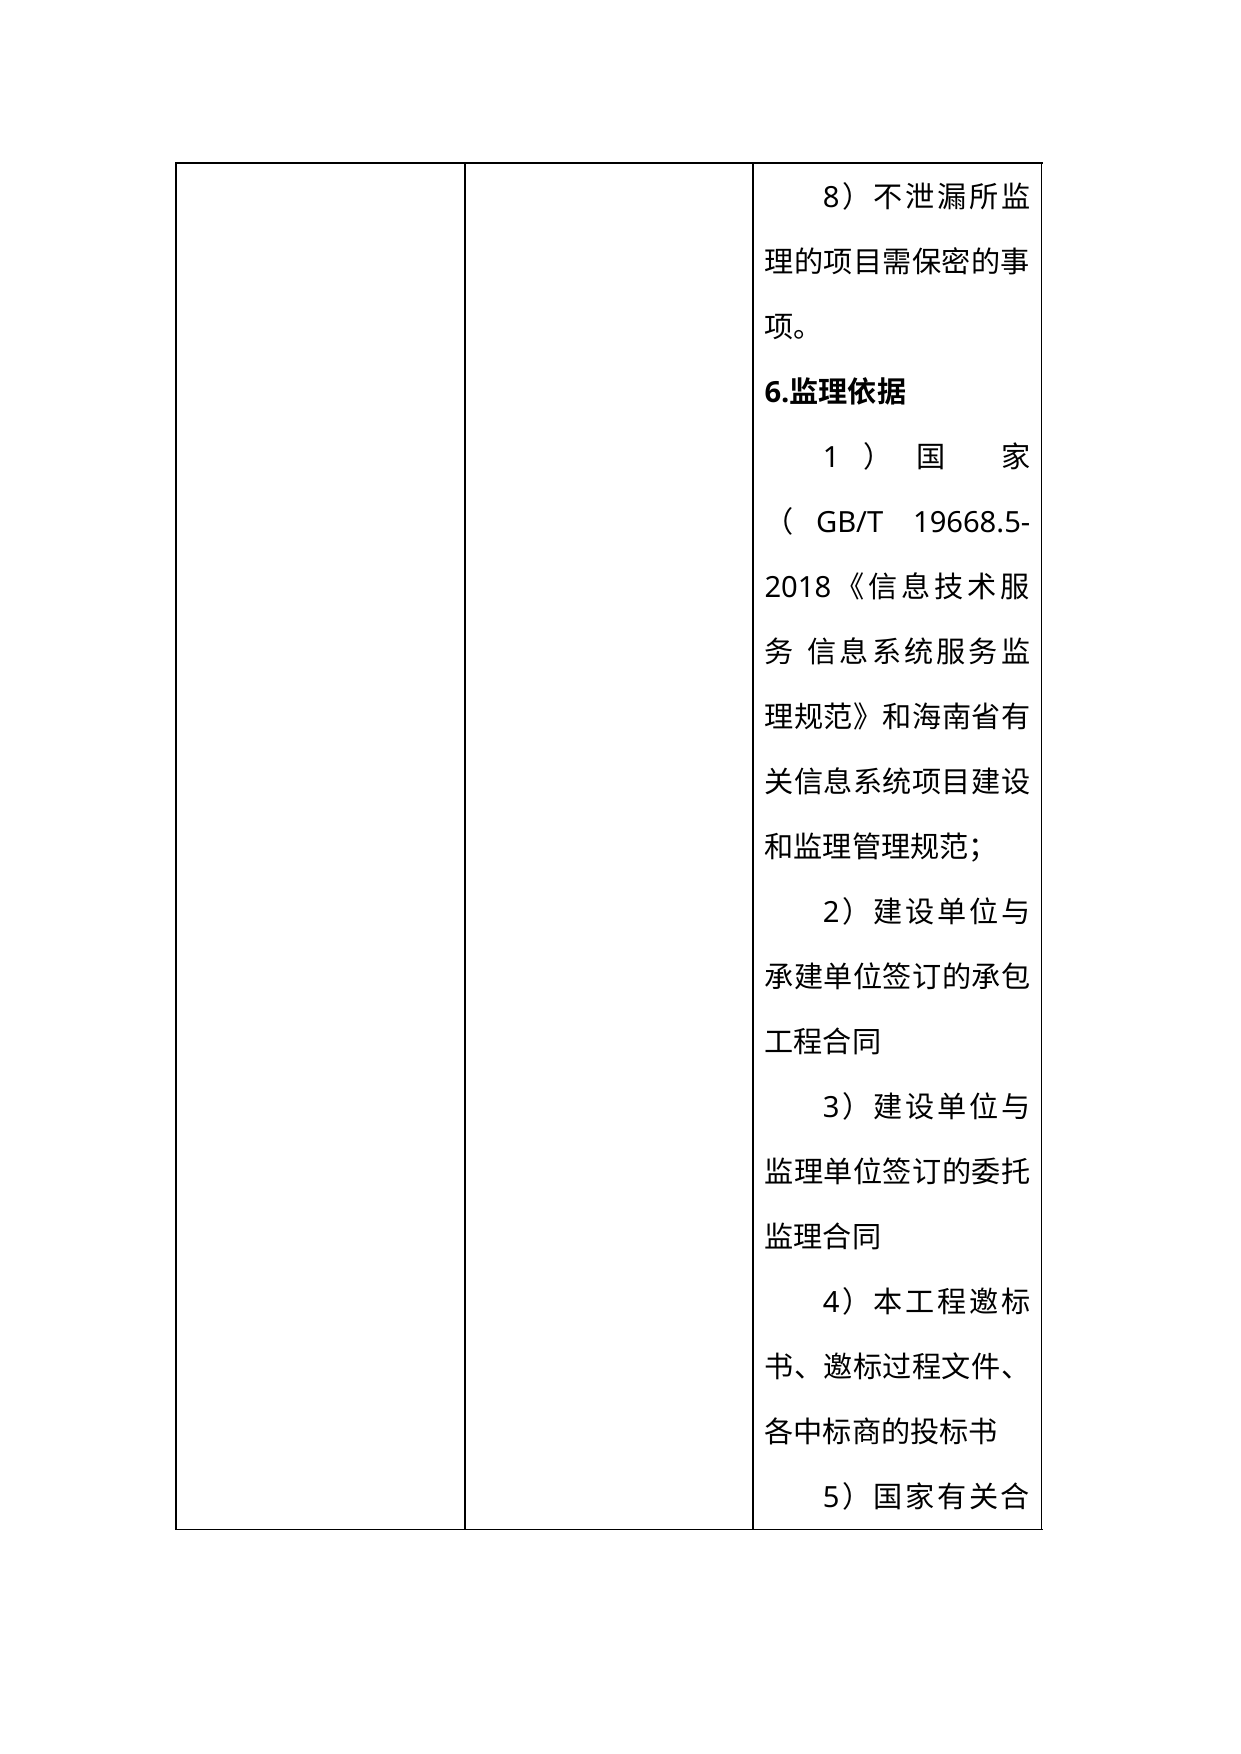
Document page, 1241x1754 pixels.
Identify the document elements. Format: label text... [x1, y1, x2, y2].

table_cell [466, 164, 752, 1528]
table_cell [754, 164, 1041, 1528]
table_cell 1 [177, 164, 464, 1528]
